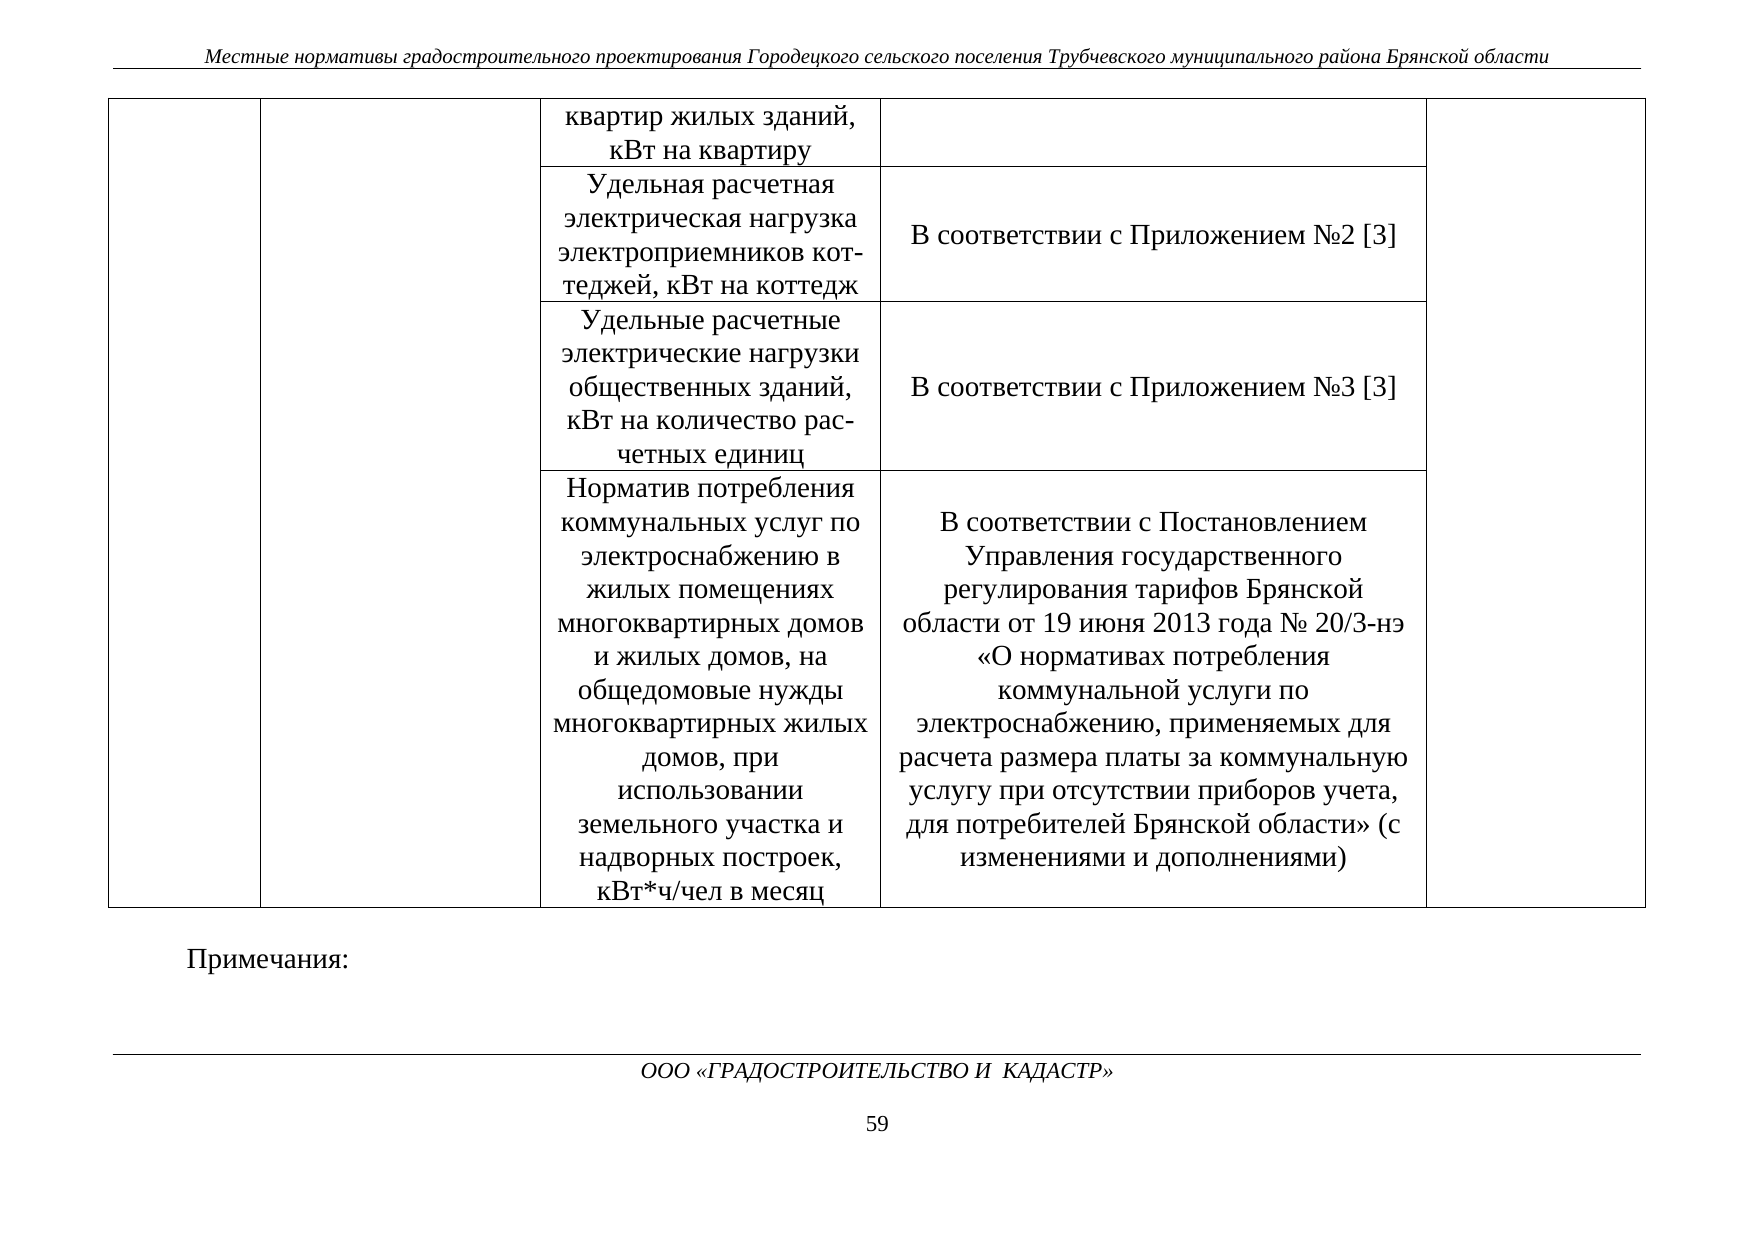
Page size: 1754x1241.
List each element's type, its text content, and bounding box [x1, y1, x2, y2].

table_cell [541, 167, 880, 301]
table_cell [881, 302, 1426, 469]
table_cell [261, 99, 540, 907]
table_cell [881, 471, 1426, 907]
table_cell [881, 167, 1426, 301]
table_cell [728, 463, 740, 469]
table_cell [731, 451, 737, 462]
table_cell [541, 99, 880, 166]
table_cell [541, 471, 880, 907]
text Примечания: [112, 941, 1641, 975]
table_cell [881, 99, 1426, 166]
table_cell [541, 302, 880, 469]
